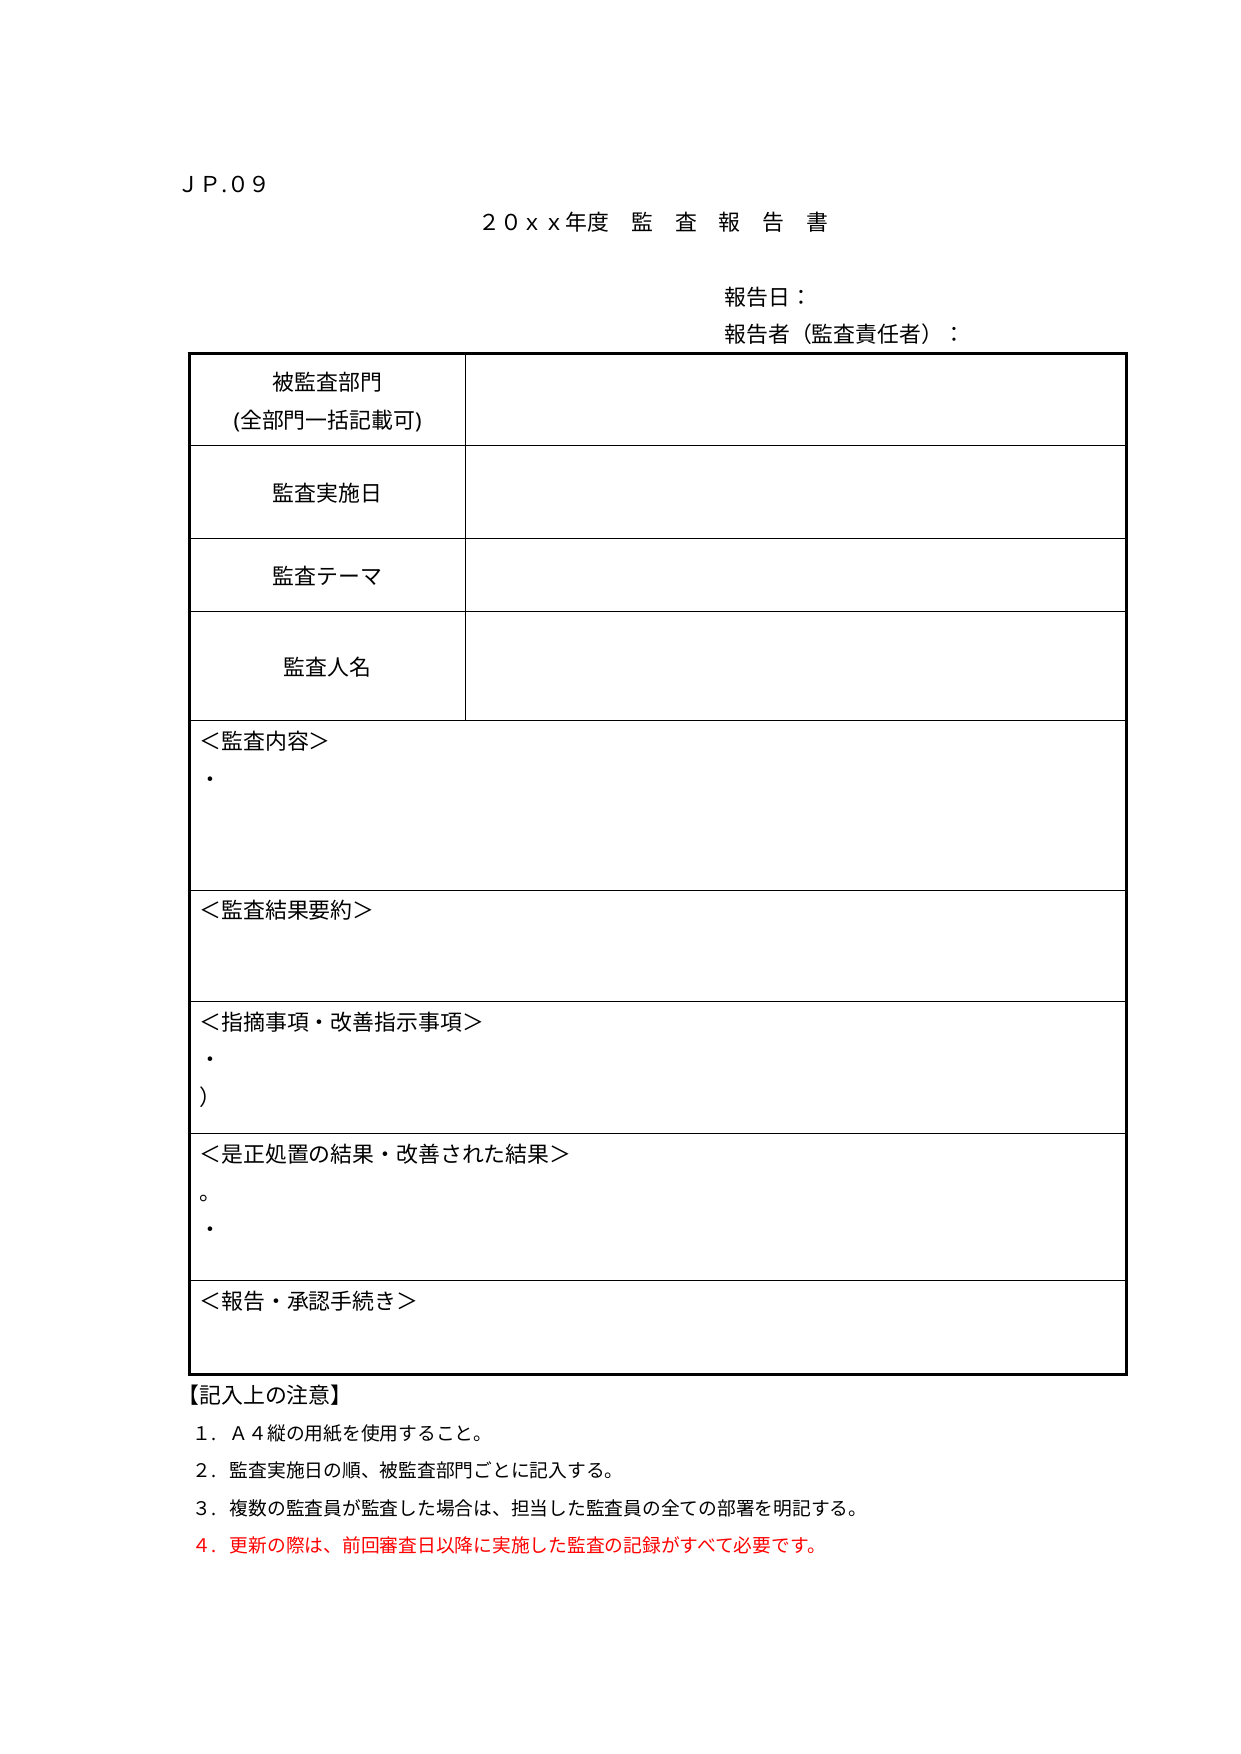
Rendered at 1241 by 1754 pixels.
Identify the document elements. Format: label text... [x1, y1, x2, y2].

list 複数の監査員が監査した場合は、担当した監査員の全ての部署を明記する。 [192, 1488, 1063, 1526]
table_cell ＜報告・承認手続き＞ [191, 1281, 1125, 1372]
table_cell 監査人名 [191, 612, 465, 720]
text 報告日： [177, 277, 1063, 314]
table_header [466, 355, 1125, 445]
list 更新の際は、前回審査日以降に実施した監査の記録がすべて必要です。 [192, 1526, 1063, 1563]
list 監査実施日の順、被監査部門ごとに記入する。 [192, 1451, 1063, 1488]
text 【記入上の注意】 [177, 1376, 1063, 1413]
text 報告者（監査責任者）： [177, 314, 1063, 352]
table_cell [466, 612, 1125, 720]
table_cell 監査実施日 [191, 446, 465, 538]
table_cell 監査テーマ [191, 539, 465, 611]
text ２０ｘｘ年度 監 査 報 告 書 [177, 202, 1063, 239]
table_cell ＜監査内容＞ ・ [191, 721, 1125, 889]
table_cell [466, 446, 1125, 538]
table_cell ＜是正処置の結果・改善された結果＞ 。 ・ [191, 1134, 1125, 1280]
table_header 被監査部門 (全部門一括記載可) [191, 355, 465, 445]
table_cell ＜指摘事項・改善指示事項＞ ・ ） [191, 1002, 1125, 1133]
list Ａ４縦の用紙を使用すること。 [192, 1413, 1063, 1451]
table_cell ＜監査結果要約＞ [191, 891, 1125, 1001]
table_cell [466, 539, 1125, 611]
text ＪＰ.０９ [177, 164, 1063, 202]
